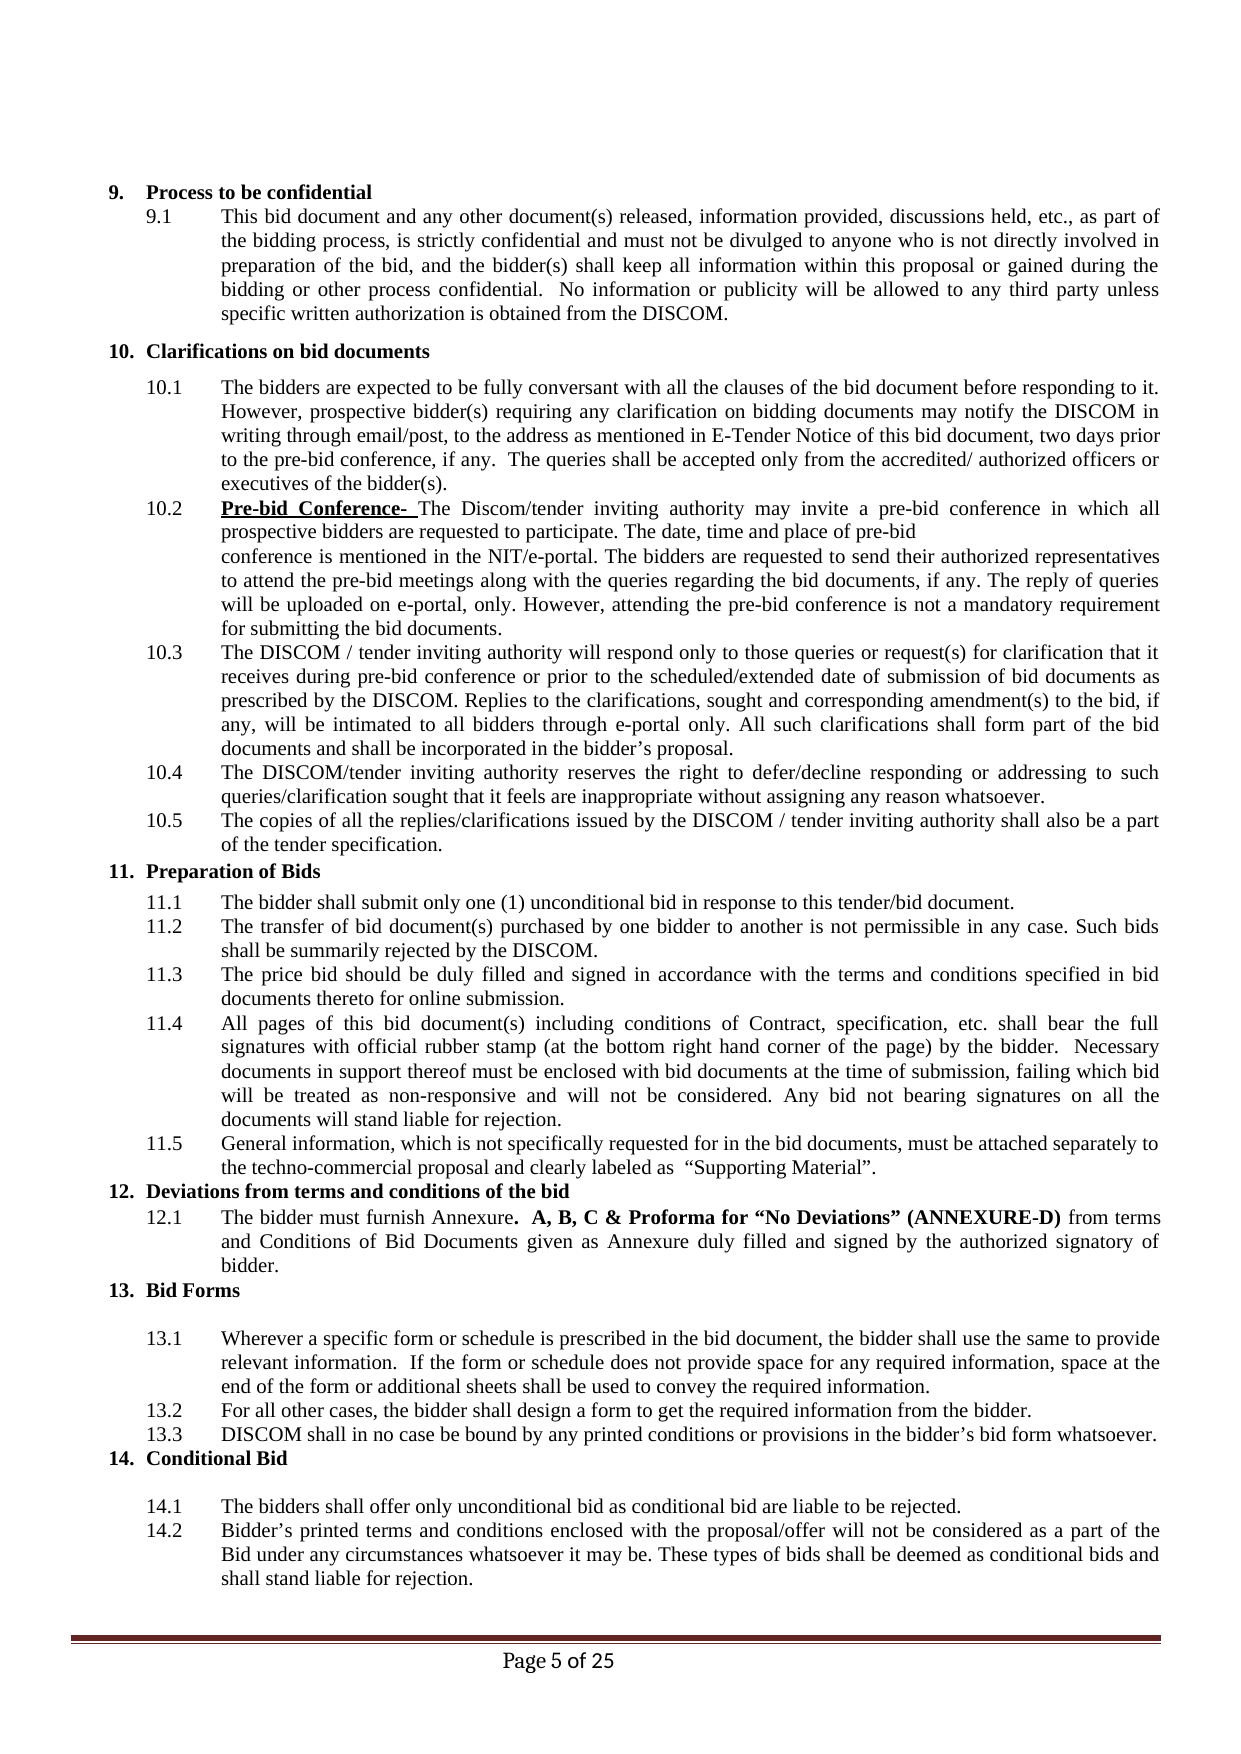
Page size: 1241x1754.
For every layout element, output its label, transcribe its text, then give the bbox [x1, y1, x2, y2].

text 10.5 The copies of all the replies/clarifications issued by the DISCOM / tender inviting authority shall also be a part of the tender specification. [146, 808, 1161, 856]
list Conditional Bid [108, 1446, 1161, 1470]
text conference is mentioned in the NIT/e-portal. The bidders are requested to send their authorized representatives to attend the pre-bid meetings along with the queries regarding the bid documents, if any. The reply of queries will be uploaded on e-portal, only. However, attending the pre-bid conference is not a mandatory requirement for submitting the bid documents. [146, 543, 1161, 640]
text 14.1 The bidders shall offer only unconditional bid as conditional bid are liable to be rejected. [146, 1494, 1161, 1518]
text 10.4 The DISCOM/tender inviting authority reserves the right to defer/decline responding or addressing to such queries/clarification sought that it feels are inappropriate without assigning any reason whatsoever. [146, 760, 1161, 808]
text 10.2 Pre-bid Conference- The Discom/tender inviting authority may invite a pre-bid conference in which all prospective bidders are requested to participate. The date, time and place of pre-bid [146, 495, 1161, 543]
list Process to be confidential [108, 180, 1161, 204]
text 14.2 Bidder’s printed terms and conditions enclosed with the proposal/offer will not be considered as a part of the Bid under any circumstances whatsoever it may be. These types of bids shall be deemed as conditional bids and shall stand liable for rejection. [146, 1518, 1161, 1590]
text 10.1 The bidders are expected to be fully conversant with all the clauses of the bid document before responding to it. However, prospective bidder(s) requiring any clarification on bidding documents may notify the DISCOM in writing through email/post, to the address as mentioned in E-Tender Notice of this bid document, two days prior to the pre-bid conference, if any. The queries shall be accepted only from the accredited/ authorized officers or executives of the bidder(s). [146, 375, 1161, 495]
list Clarifications on bid documents [108, 339, 1161, 363]
text 11.1 The bidder shall submit only one (1) unconditional bid in response to this tender/bid document. [146, 890, 1161, 914]
text 11.4 All pages of this bid document(s) including conditions of Contract, specification, etc. shall bear the full signatures with official rubber stamp (at the bottom right hand corner of the page) by the bidder. Necessary documents in support thereof must be enclosed with bid documents at the time of submission, failing which bid will be treated as non-responsive and will not be considered. Any bid not bearing signatures on all the documents will stand liable for rejection. [146, 1010, 1161, 1131]
list Preparation of Bids [108, 859, 1161, 883]
text 10.3 The DISCOM / tender inviting authority will respond only to those queries or request(s) for clarification that it receives during pre-bid conference or prior to the scheduled/extended date of submission of bid documents as prescribed by the DISCOM. Replies to the clarifications, sought and corresponding amendment(s) to the bid, if any, will be intimated to all bidders through e-portal only. All such clarifications shall form part of the bid documents and shall be incorporated in the bidder’s proposal. [146, 640, 1161, 760]
list Bid Forms [108, 1277, 1161, 1302]
text 13.3 DISCOM shall in no case be bound by any printed conditions or provisions in the bidder’s bid form whatsoever. [146, 1422, 1161, 1446]
list Deviations from terms and conditions of the bid [108, 1179, 1161, 1203]
text 11.2 The transfer of bid document(s) purchased by one bidder to another is not permissible in any case. Such bids shall be summarily rejected by the DISCOM. [146, 914, 1161, 962]
text 9.1 This bid document and any other document(s) released, information provided, discussions held, etc., as part of the bidding process, is strictly confidential and must not be divulged to anyone who is not directly involved in preparation of the bid, and the bidder(s) shall keep all information within this proposal or gained during the bidding or other process confidential. No information or publicity will be allowed to any third party unless specific written authorization is obtained from the DISCOM. [146, 204, 1161, 325]
text 13.2 For all other cases, the bidder shall design a form to get the required information from the bidder. [146, 1398, 1161, 1422]
text 11.5 General information, which is not specifically requested for in the bid documents, must be attached separately to the techno-commercial proposal and clearly labeled as “Supporting Material”. [146, 1131, 1161, 1179]
text 11.3 The price bid should be duly filled and signed in accordance with the terms and conditions specified in bid documents thereto for online submission. [146, 962, 1161, 1010]
text 13.1 Wherever a specific form or schedule is prescribed in the bid document, the bidder shall use the same to provide relevant information. If the form or schedule does not provide space for any required information, space at the end of the form or additional sheets shall be used to convey the required information. [146, 1326, 1161, 1398]
text 12.1 The bidder must furnish Annexure. A, B, C & Proforma for “No Deviations” (ANNEXURE-D) from terms and Conditions of Bid Documents given as Annexure duly filled and signed by the authorized signatory of bidder. [146, 1205, 1161, 1277]
